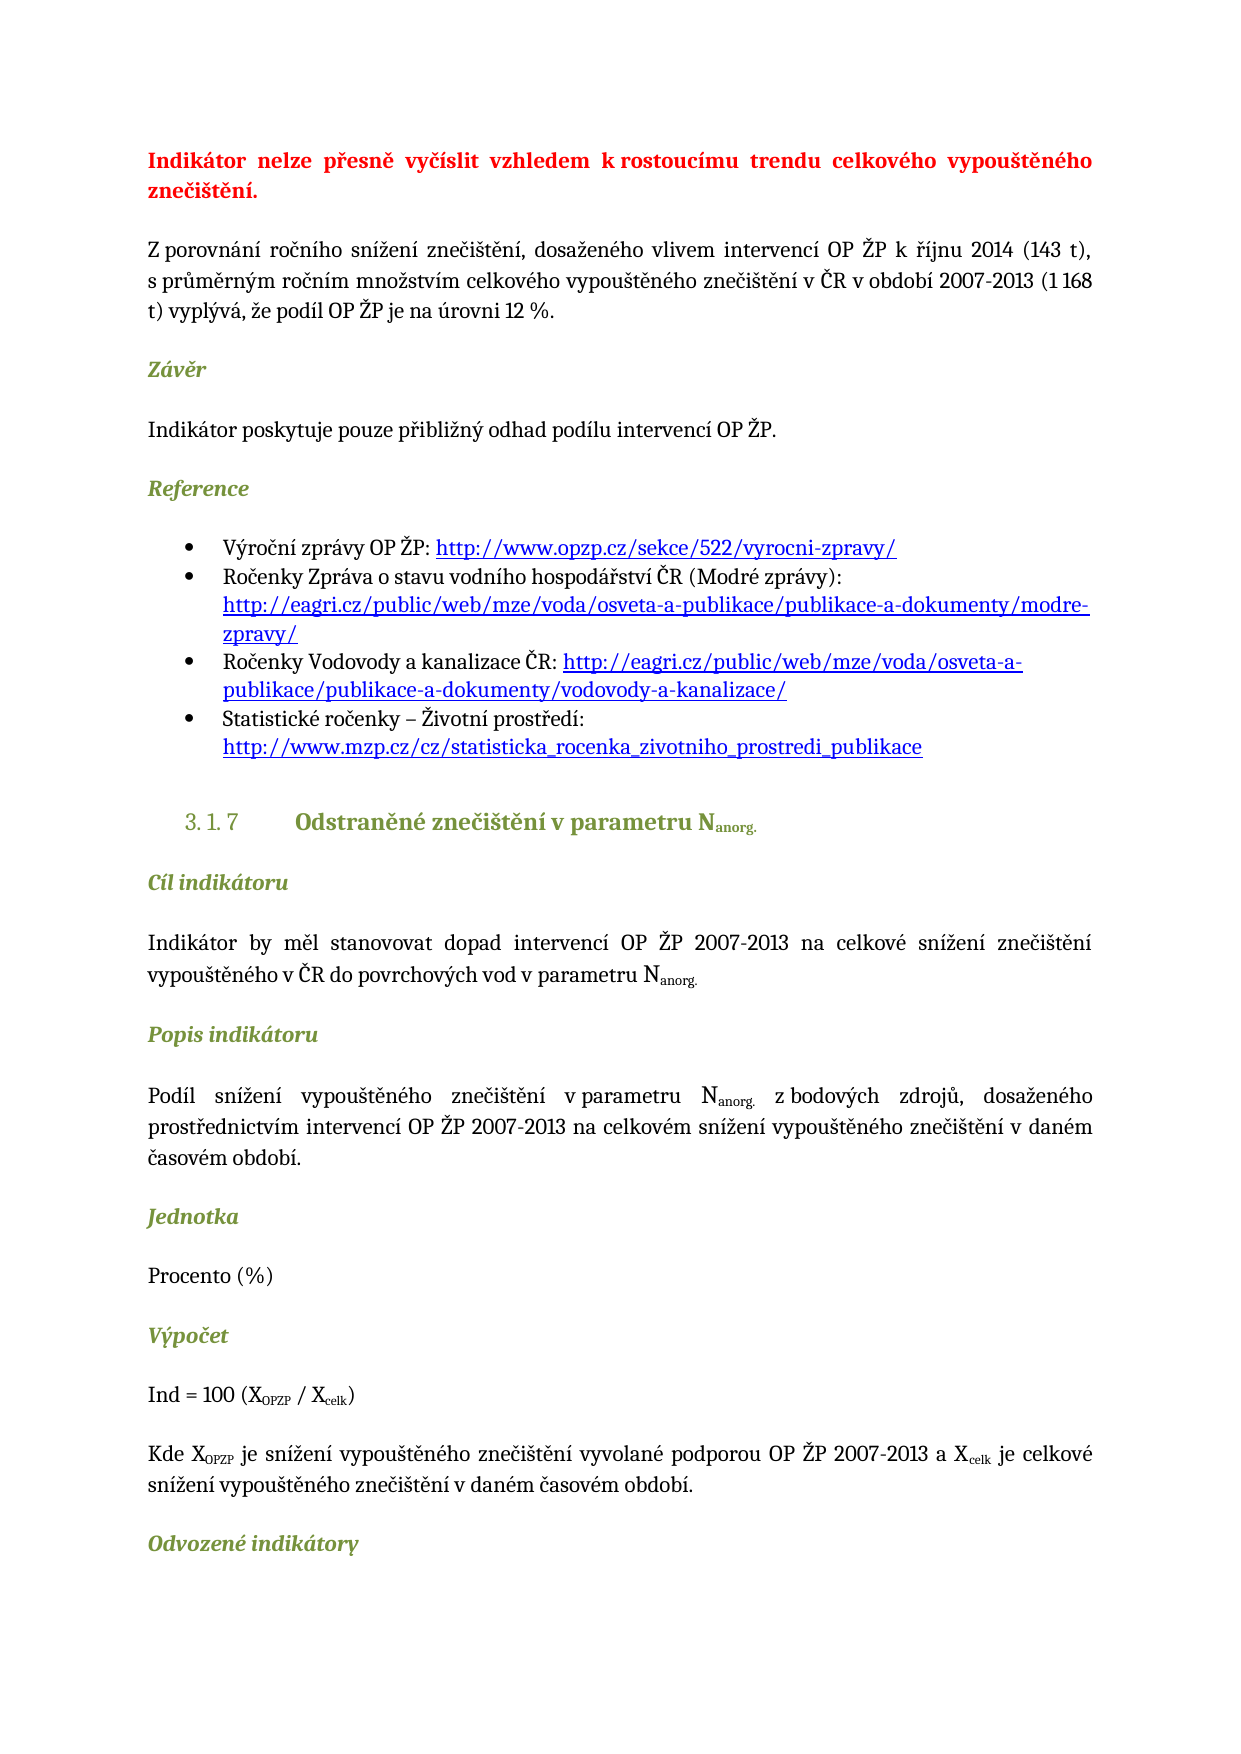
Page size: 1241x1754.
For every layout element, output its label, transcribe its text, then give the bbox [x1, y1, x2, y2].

text Ind = 100 (XOPZP / Xcelk) [148, 1382, 1093, 1408]
text Procento (%) [148, 1263, 1093, 1289]
list Ročenky Zpráva o stavu vodního hospodářství ČR (Modré zprávy): http://eagri.cz/public/web/mze/voda/osveta-a-publikace/publikace-a-dokumenty/modre-zpravy/ [185, 563, 1093, 647]
text Výpočet [148, 1322, 1093, 1349]
text Indikátor poskytuje pouze přibližný odhad podílu intervencí OP ŽP. [148, 416, 1093, 443]
text Indikátor by měl stanovovat dopad intervencí OP ŽP 2007-2013 na celkové snížení znečištění vypouštěného v ČR do povrchových vod v parametru Nanorg. [148, 929, 1093, 989]
text Podíl snížení vypouštěného znečištění v parametru Nanorg. z bodových zdrojů, dosaženého prostřednictvím intervencí OP ŽP 2007-2013 na celkovém snížení vypouštěného znečištění v daném časovém období. [148, 1081, 1093, 1171]
list Ročenky Vodovody a kanalizace ČR: http://eagri.cz/public/web/mze/voda/osveta-a-publikace/publikace-a-dokumenty/vodovody-a-kanalizace/ [185, 649, 1093, 704]
text Reference [148, 476, 1093, 502]
text Odvozené indikátory [148, 1531, 1093, 1557]
text Kde XOPZP je snížení vypouštěného znečištění vyvolané podporou OP ŽP 2007-2013 a Xcelk je celkové snížení vypouštěného znečištění v daném časovém období. [148, 1441, 1093, 1498]
text Indikátor nelze přesně vyčíslit vzhledem k rostoucímu trendu celkového vypouštěného znečištění. [148, 148, 1093, 204]
list Statistické ročenky – Životní prostředí: http://www.mzp.cz/cz/statisticka_rocenka_zivotniho_prostredi_publikace [185, 706, 1093, 761]
subtitle Odstraněné znečištění v parametru Nanorg. [185, 808, 1093, 836]
text Popis indikátoru [148, 1022, 1093, 1048]
text Závěr [148, 357, 1093, 383]
text Cíl indikátoru [148, 870, 1093, 896]
list Výroční zprávy OP ŽP: http://www.opzp.cz/sekce/522/vyrocni-zpravy/ [185, 535, 1093, 561]
text Z porovnání ročního snížení znečištění, dosaženého vlivem intervencí OP ŽP k říjnu 2014 (143 t), s průměrným ročním množstvím celkového vypouštěného znečištění v ČR v období 2007-2013 (1 168 t) vyplývá, že podíl OP ŽP je na úrovni 12 %. [148, 237, 1093, 324]
text Jednotka [148, 1204, 1093, 1230]
